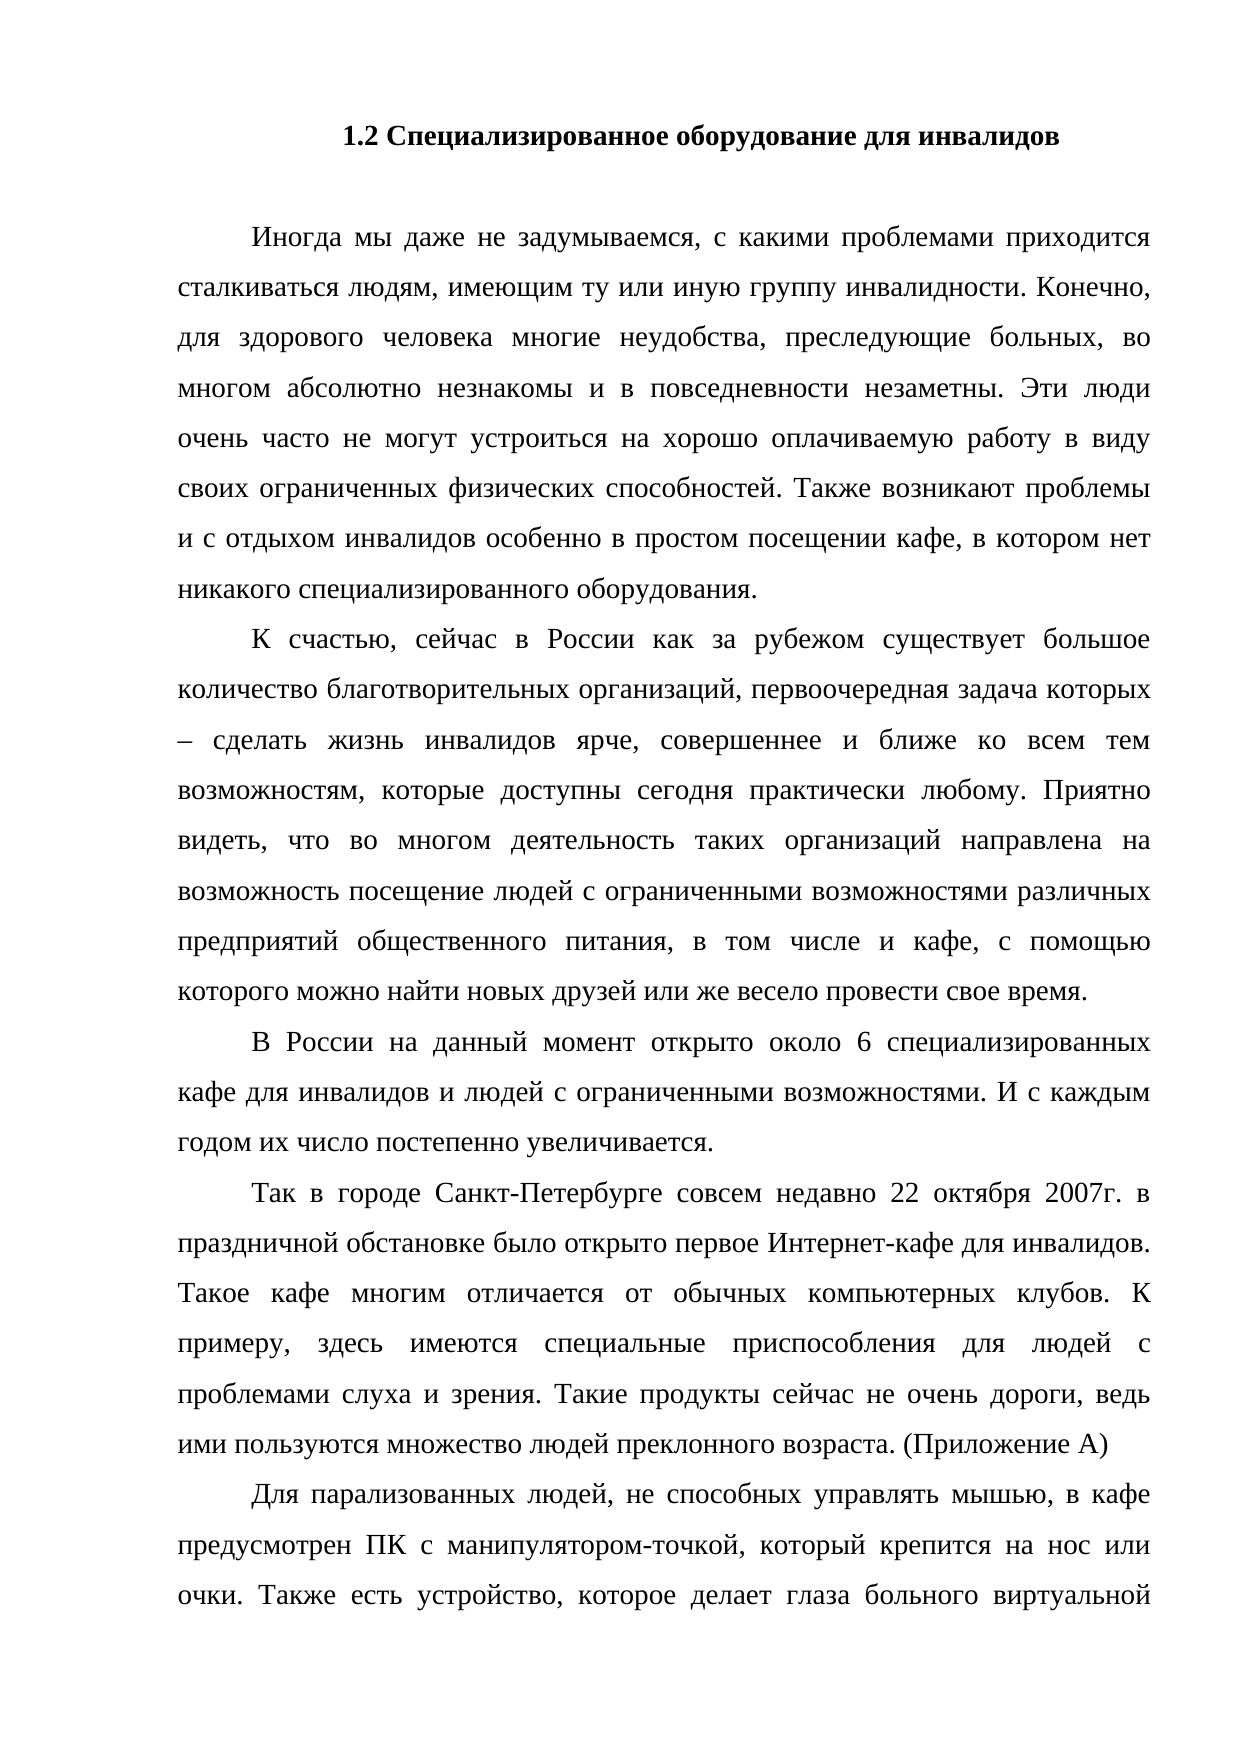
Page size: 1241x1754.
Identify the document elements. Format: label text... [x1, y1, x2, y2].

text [177, 1477, 1152, 1611]
text К счастью, сейчас в России как за рубежом существует большое количество благотворительных организаций, первоочередная задача которых – сделать жизнь инвалидов ярче, совершеннее и ближе ко всем тем возможностям, которые доступны сегодня практически любому. Приятно видеть, что во многом деятельность таких организаций направлена на возможность посещение людей с ограниченными возможностями различных предприятий общественного питания, в том числе и кафе, с помощью которого можно найти новых друзей или же весело провести свое время. [177, 621, 1152, 1007]
text 1.2 Специализированное оборудование для инвалидов [177, 118, 1152, 152]
text В России на данный момент открыто около 6 специализированных кафе для инвалидов и людей с ограниченными возможностями. И с каждым годом их число постепенно увеличивается. [177, 1024, 1152, 1158]
text Иногда мы даже не задумываемся, с какими проблемами приходится сталкиваться людям, имеющим ту или иную группу инвалидности. Конечно, для здорового человека многие неудобства, преследующие больных, во многом абсолютно незнакомы и в повседневности незаметны. Эти люди очень часто не могут устроиться на хорошо оплачиваемую работу в виду своих ограниченных физических способностей. Также возникают проблемы и с отдыхом инвалидов особенно в простом посещении кафе, в котором нет никакого специализированного оборудования. [177, 219, 1152, 604]
text Так в городе Санкт-Петербурге совсем недавно 22 октября 2007г. в праздничной обстановке было открыто первое Интернет-кафе для инвалидов. Такое кафе многим отличается от обычных компьютерных клубов. К примеру, здесь имеются специальные приспособления для людей с проблемами слуха и зрения. Такие продукты сейчас не очень дороги, ведь ими пользуются множество людей преклонного возраста. (Приложение А) [177, 1175, 1152, 1460]
